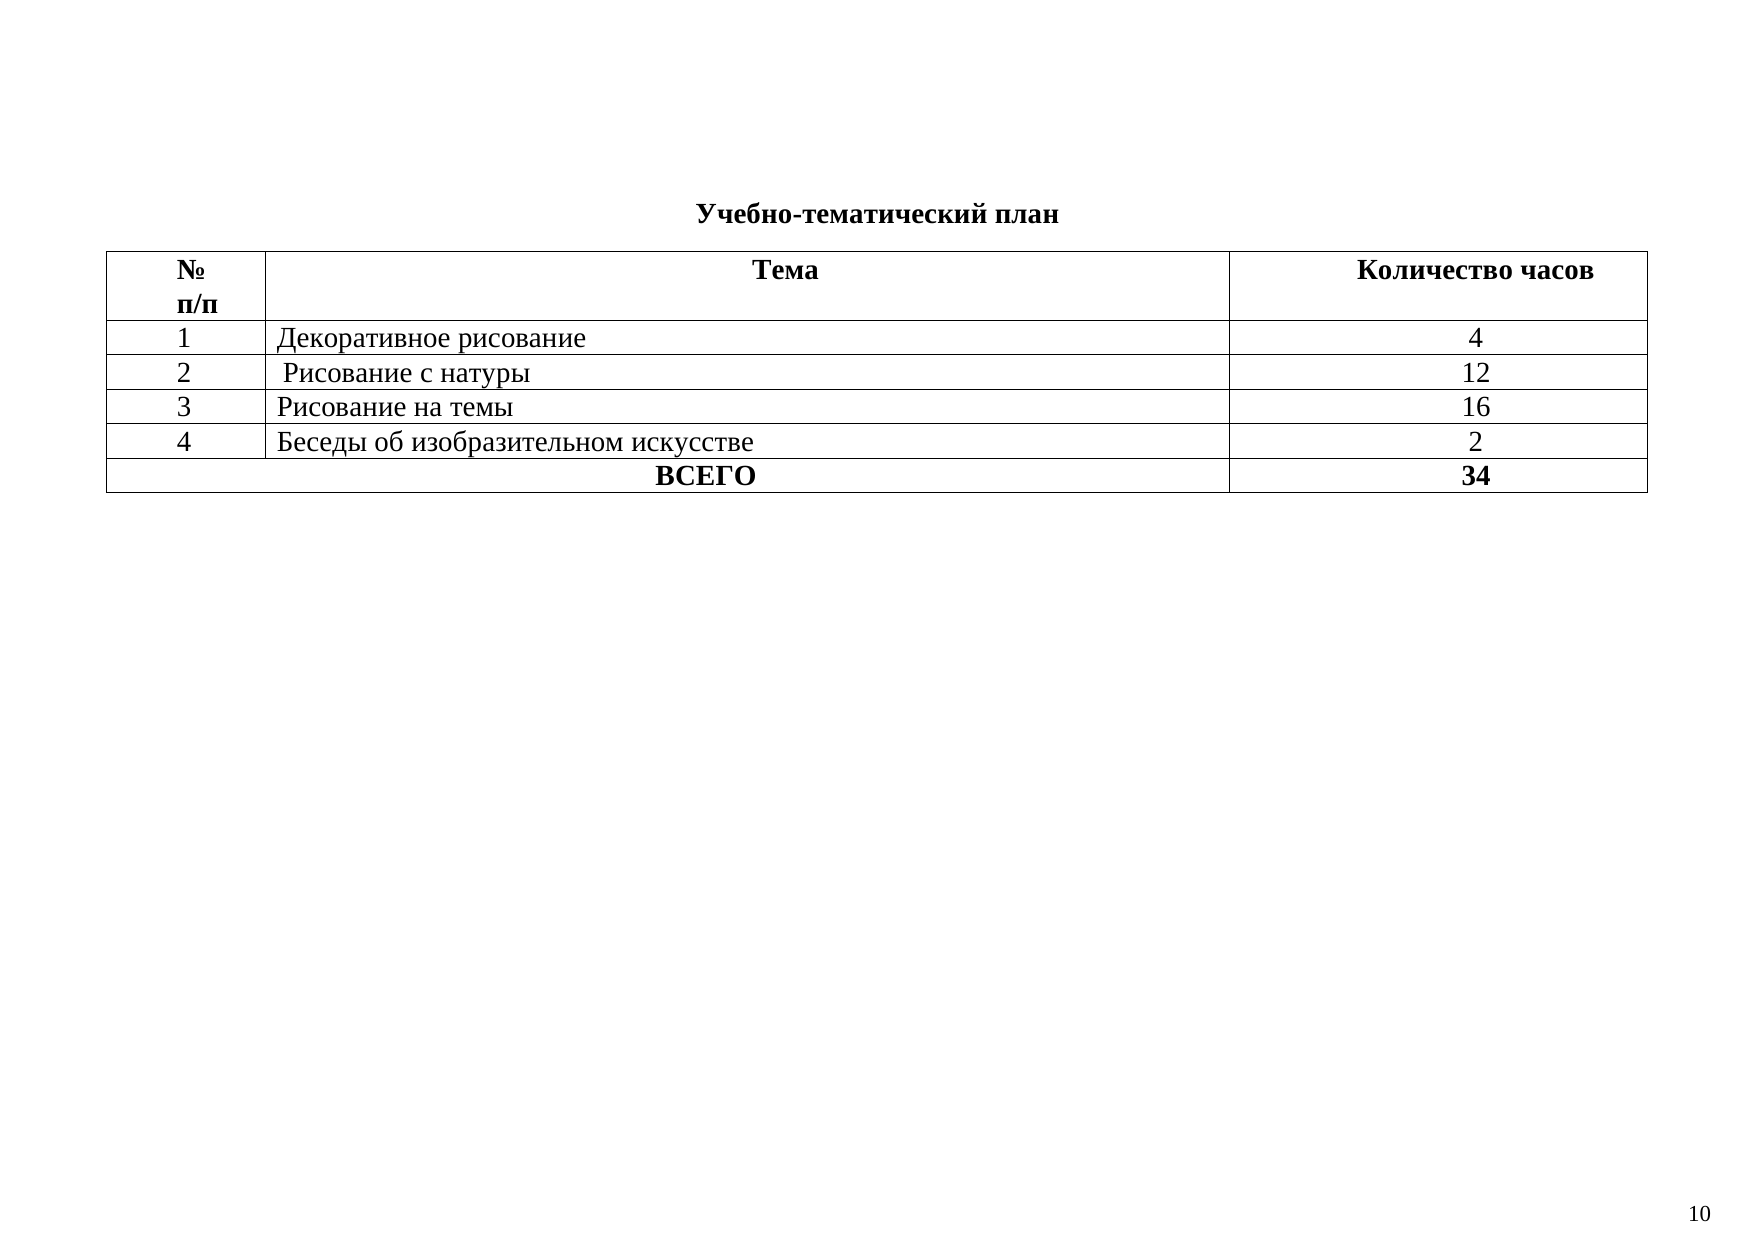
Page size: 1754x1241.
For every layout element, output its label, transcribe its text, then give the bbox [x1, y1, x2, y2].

table_cell 34 [1230, 459, 1647, 492]
table_cell 2 [1230, 424, 1647, 457]
table_cell 3 [107, 390, 265, 423]
table_header № п/п [107, 252, 265, 319]
table_cell Декоративное рисование [266, 321, 1229, 354]
table_cell 2 [107, 355, 265, 388]
table_cell 4 [107, 424, 265, 457]
table_cell 1 [107, 321, 265, 354]
table_cell ВСЕГО [107, 459, 1229, 492]
table_cell 16 [1230, 390, 1647, 423]
table_cell Рисование с натуры [266, 355, 1229, 388]
table_cell 4 [1230, 321, 1647, 354]
table_cell Беседы об изобразительном искусстве [266, 424, 1229, 457]
table_header Количество часов [1230, 252, 1647, 319]
table_cell 12 [1230, 355, 1647, 388]
text 10 [1688, 1200, 1713, 1226]
text Учебно-тематический план [695, 196, 1713, 230]
table_cell Рисование на темы [266, 390, 1229, 423]
table_header Тема [266, 252, 1229, 319]
